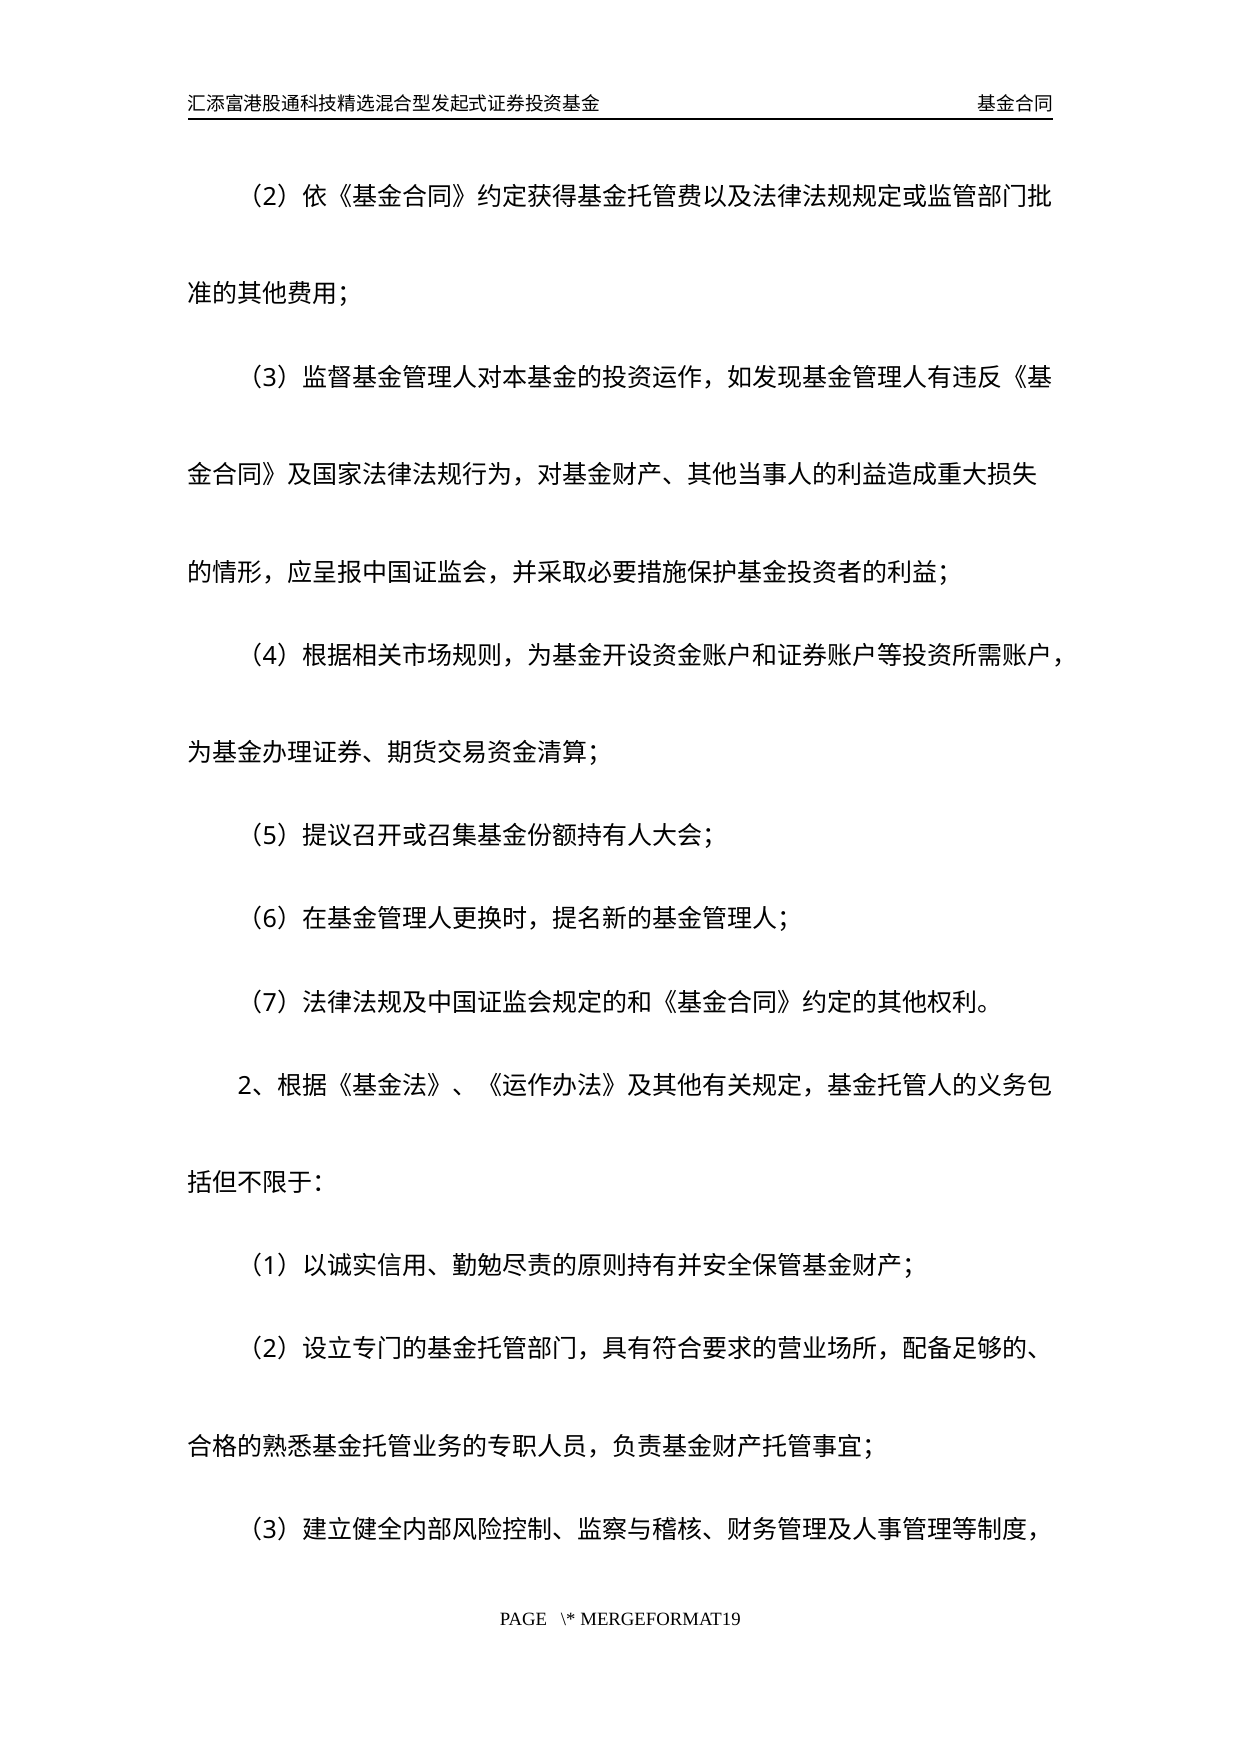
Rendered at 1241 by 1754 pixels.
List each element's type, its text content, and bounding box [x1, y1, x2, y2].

text 2、根据《基金法》、《运作办法》及其他有关规定，基金托管人的义务包括但不限于： [187, 1051, 1053, 1213]
text （6）在基金管理人更换时，提名新的基金管理人； [187, 884, 1053, 949]
text （2）依《基金合同》约定获得基金托管费以及法律法规规定或监管部门批准的其他费用； [187, 162, 1053, 324]
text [187, 1495, 1053, 1560]
text （3）监督基金管理人对本基金的投资运作，如发现基金管理人有违反《基金合同》及国家法律法规行为，对基金财产、其他当事人的利益造成重大损失的情形，应呈报中国证监会，并采取必要措施保护基金投资者的利益； [187, 343, 1053, 603]
text （1）以诚实信用、勤勉尽责的原则持有并安全保管基金财产； [187, 1231, 1053, 1296]
text （5）提议召开或召集基金份额持有人大会； [187, 801, 1053, 866]
text （4）根据相关市场规则，为基金开设资金账户和证券账户等投资所需账户，为基金办理证券、期货交易资金清算； [187, 621, 1053, 783]
text （2）设立专门的基金托管部门，具有符合要求的营业场所，配备足够的、合格的熟悉基金托管业务的专职人员，负责基金财产托管事宜； [187, 1314, 1053, 1477]
text （7）法律法规及中国证监会规定的和《基金合同》约定的其他权利。 [187, 968, 1053, 1033]
